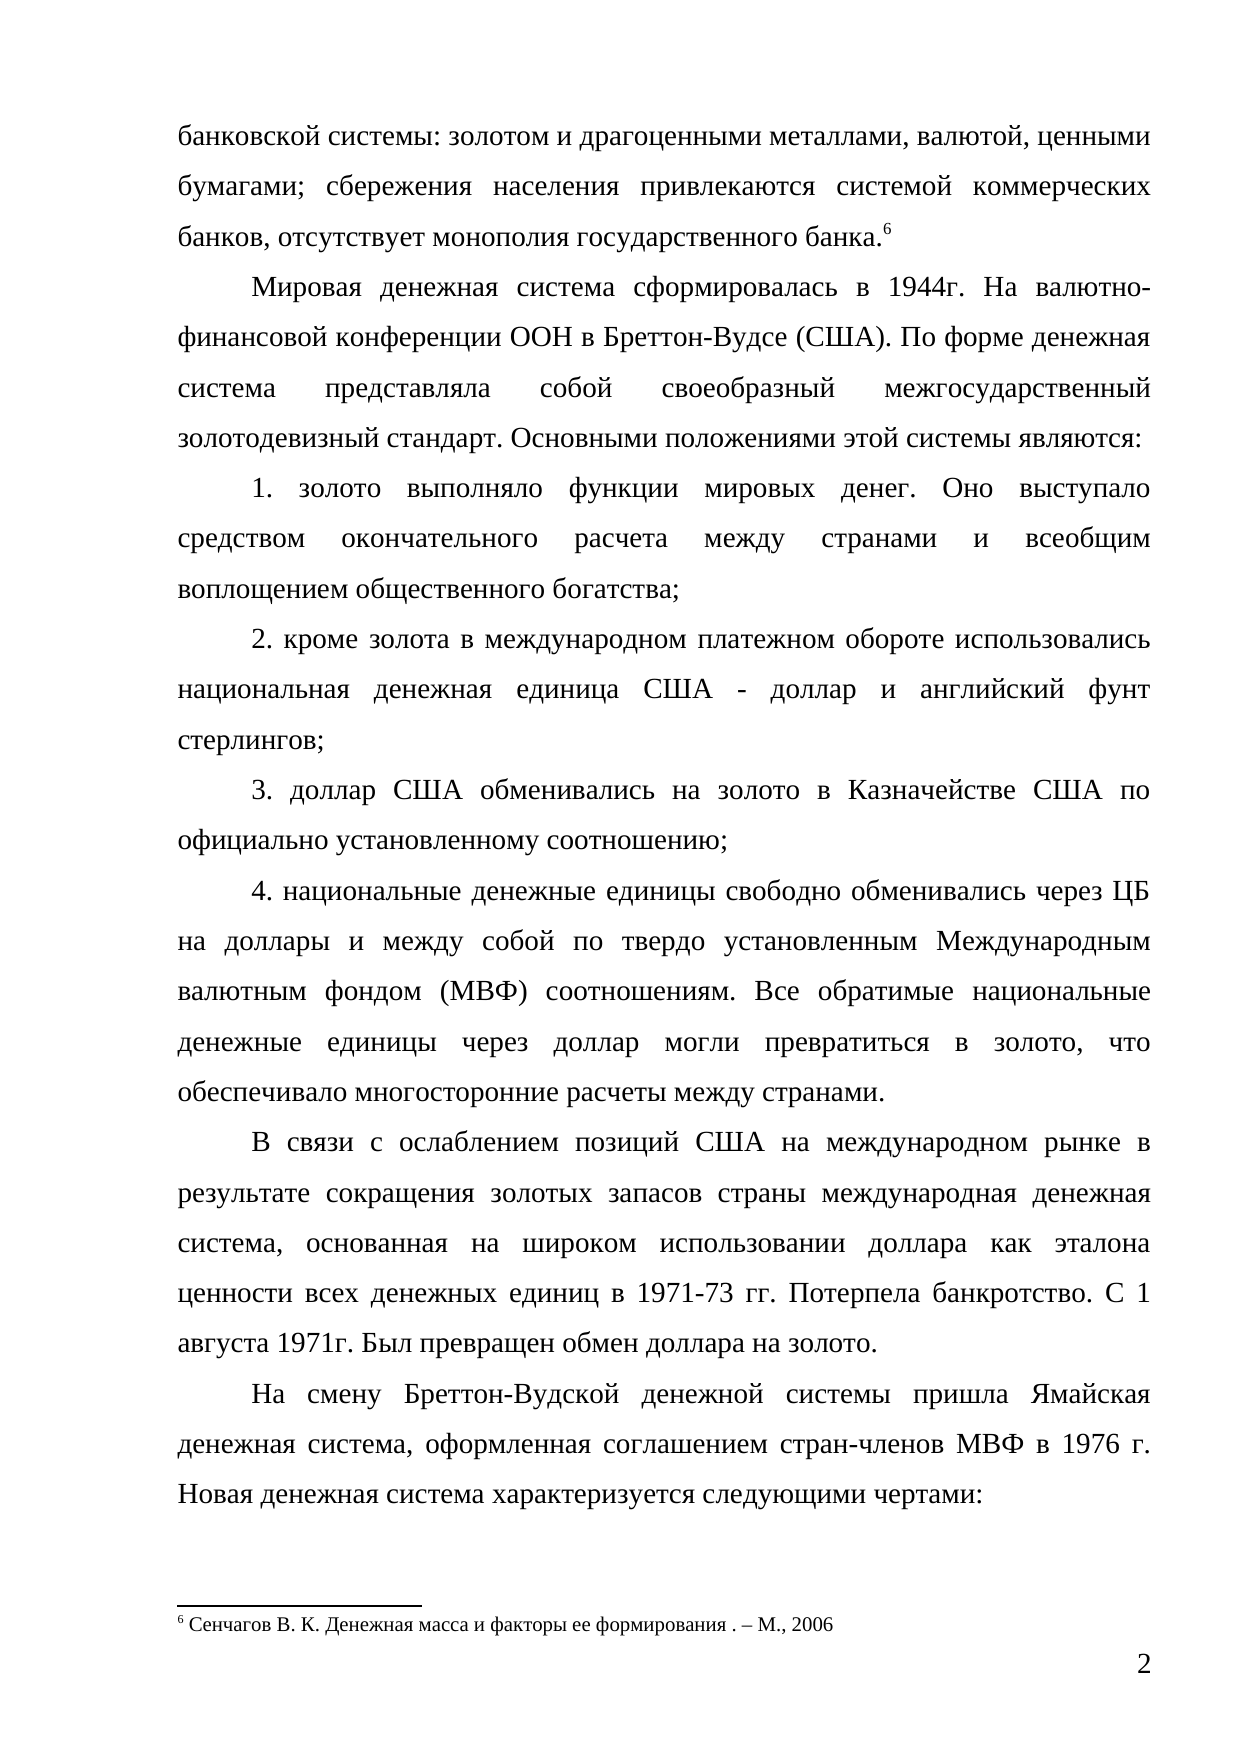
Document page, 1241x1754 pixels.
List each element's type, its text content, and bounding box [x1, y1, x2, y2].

text На смену Бреттон-Вудской денежной системы пришла Ямайская денежная система, оформленная соглашением стран-членов МВФ в 1976 г. Новая денежная система характеризуется следующими чертами: [177, 1376, 1152, 1510]
text В связи с ослаблением позиций США на международном рынке в результате сокращения золотых запасов страны международная денежная система, основанная на широком использовании доллара как эталона ценности всех денежных единиц в 1971-73 гг. Потерпела банкротство. С 1 августа 1971г. Был превращен обмен доллара на золото. [177, 1124, 1152, 1359]
text 2. кроме золота в международном платежном обороте использовались национальная денежная единица США - доллар и английский фунт стерлингов; [177, 621, 1152, 755]
text 3. доллар США обменивались на золото в Казначействе США по официально установленному соотношению; [177, 772, 1152, 856]
text Мировая денежная система сформировалась в 1944г. На валютно-финансовой конференции ООН в Бреттон-Вудсе (США). По форме денежная система представляла собой своеобразный межгосударственный золотодевизный стандарт. Основными положениями этой системы являются: [177, 269, 1152, 453]
text 4. национальные денежные единицы свободно обменивались через ЦБ на доллары и между собой по твердо установленным Международным валютным фондом (МВФ) соотношениям. Все обратимые национальные денежные единицы через доллар могли превратиться в золото, что обеспечивало многосторонние расчеты между странами. [177, 873, 1152, 1108]
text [177, 118, 1152, 252]
text 1. золото выполняло функции мировых денег. Оно выступало средством окончательного расчета между странами и всеобщим воплощением общественного богатства; [177, 470, 1152, 604]
